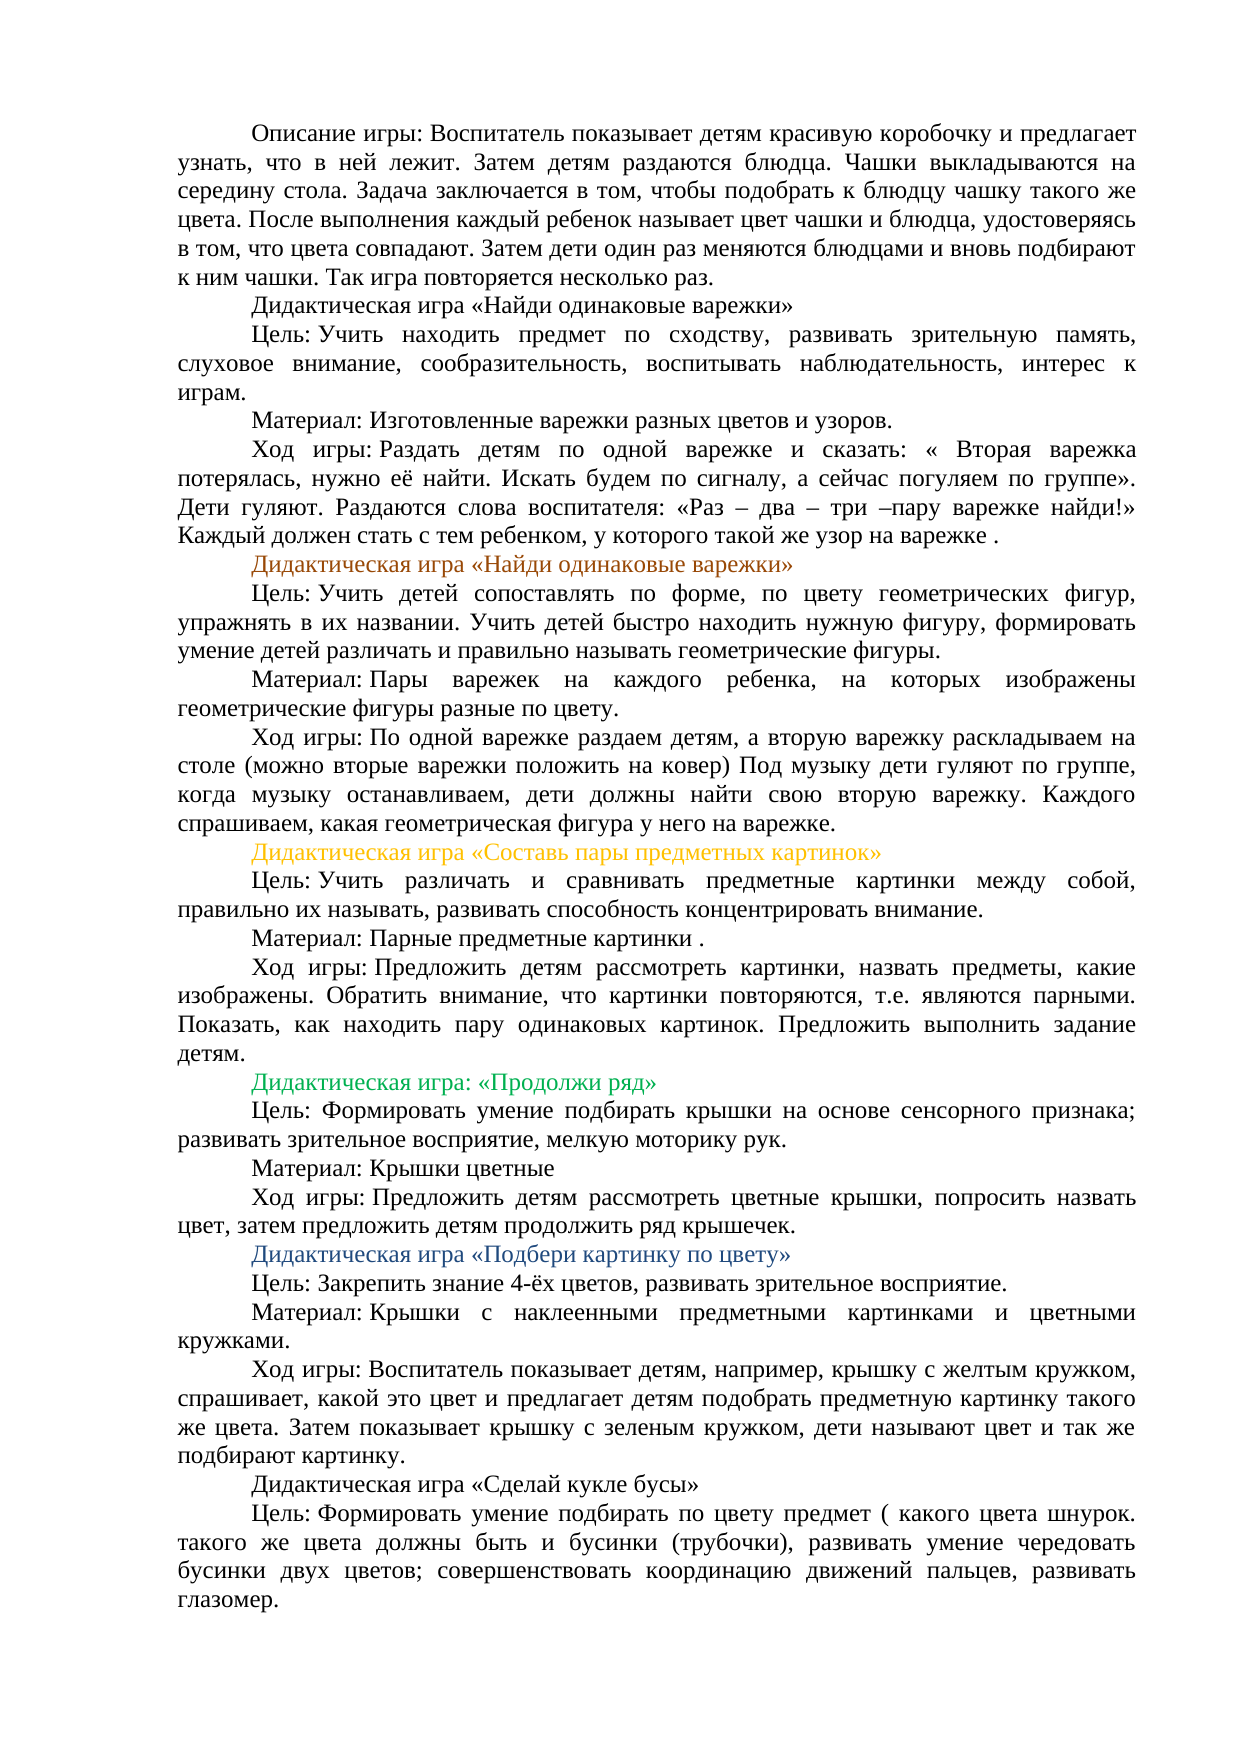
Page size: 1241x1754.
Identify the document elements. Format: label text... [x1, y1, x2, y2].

text Дидактическая игра «Сделай кукле бусы» [177, 1469, 1137, 1498]
text Ход игры: По одной варежке раздаем детям, а вторую варежку раскладываем на столе (можно вторые варежки положить на ковер) Под музыку дети гуляют по группе, когда музыку останавливаем, дети должны найти свою вторую варежку. Каждого спрашиваем, какая геометрическая фигура у него на варежке. [177, 722, 1137, 837]
text Дидактическая игра «Найди одинаковые варежки» [177, 549, 1137, 578]
text Ход игры: Предложить детям рассмотреть цветные крышки, попросить назвать цвет, затем предложить детям продолжить ряд крышечек. [177, 1182, 1137, 1239]
text Материал: Изготовленные варежки разных цветов и узоров. [177, 406, 1137, 434]
text Материал: Крышки с наклеенными предметными картинками и цветными кружками. [177, 1297, 1137, 1354]
text Ход игры: Раздать детям по одной варежке и сказать: « Вторая варежка потерялась, нужно её найти. Искать будем по сигналу, а сейчас погуляем по группе». Дети гуляют. Раздаются слова воспитателя: «Раз – два – три –пару варежке найди!» Каждый должен стать с тем ребенком, у которого такой же узор на варежке . [177, 434, 1137, 549]
text Цель: Учить находить предмет по сходству, развивать зрительную память, слуховое внимание, сообразительность, воспитывать наблюдательность, интерес к играм. [177, 319, 1137, 406]
text Ход игры: Воспитатель показывает детям, например, крышку с желтым кружком, спрашивает, какой это цвет и предлагает детям подобрать предметную картинку такого же цвета. Затем показывает крышку с зеленым кружком, дети называют цвет и так же подбирают картинку. [177, 1354, 1137, 1469]
text Материал: Пары варежек на каждого ребенка, на которых изображены геометрические фигуры разные по цвету. [177, 664, 1137, 722]
text Ход игры: Предложить детям рассмотреть картинки, назвать предметы, какие изображены. Обратить внимание, что картинки повторяются, т.е. являются парными. Показать, как находить пару одинаковых картинок. Предложить выполнить задание детям. [177, 952, 1137, 1067]
text Дидактическая игра «Найди одинаковые варежки» [177, 291, 1137, 319]
text Материал: Парные предметные картинки . [177, 923, 1137, 952]
text Цель: Закрепить знание 4-ёх цветов, развивать зрительное восприятие. [177, 1268, 1137, 1297]
text Цель: Учить различать и сравнивать предметные картинки между собой, правильно их называть, развивать способность концентрировать внимание. [177, 866, 1137, 923]
text Цель: Учить детей сопоставлять по форме, по цвету геометрических фигур, упражнять в их названии. Учить детей быстро находить нужную фигуру, формировать умение детей различать и правильно называть геометрические фигуры. [177, 578, 1137, 664]
text Дидактическая игра: «Продолжи ряд» [177, 1067, 1137, 1096]
text Дидактическая игра «Подбери картинку по цвету» [177, 1239, 1137, 1268]
text Цель: Формировать умение подбирать по цвету предмет ( какого цвета шнурок. такого же цвета должны быть и бусинки (трубочки), развивать умение чередовать бусинки двух цветов; совершенствовать координацию движений пальцев, развивать глазомер. [177, 1498, 1137, 1613]
text Цель: Формировать умение подбирать крышки на основе сенсорного признака; развивать зрительное восприятие, мелкую моторику рук. [177, 1096, 1137, 1153]
text Материал: Крышки цветные [177, 1153, 1137, 1182]
text Описание игры: Воспитатель показывает детям красивую коробочку и предлагает узнать, что в ней лежит. Затем детям раздаются блюдца. Чашки выкладываются на середину стола. Задача заключается в том, чтобы подобрать к блюдцу чашку такого же цвета. После выполнения каждый ребенок называет цвет чашки и блюдца, удостоверяясь в том, что цвета совпадают. Затем дети один раз меняются блюдцами и вновь подбирают к ним чашки. Так игра повторяется несколько раз. [177, 118, 1137, 291]
text Дидактическая игра «Составь пары предметных картинок» [177, 837, 1137, 866]
